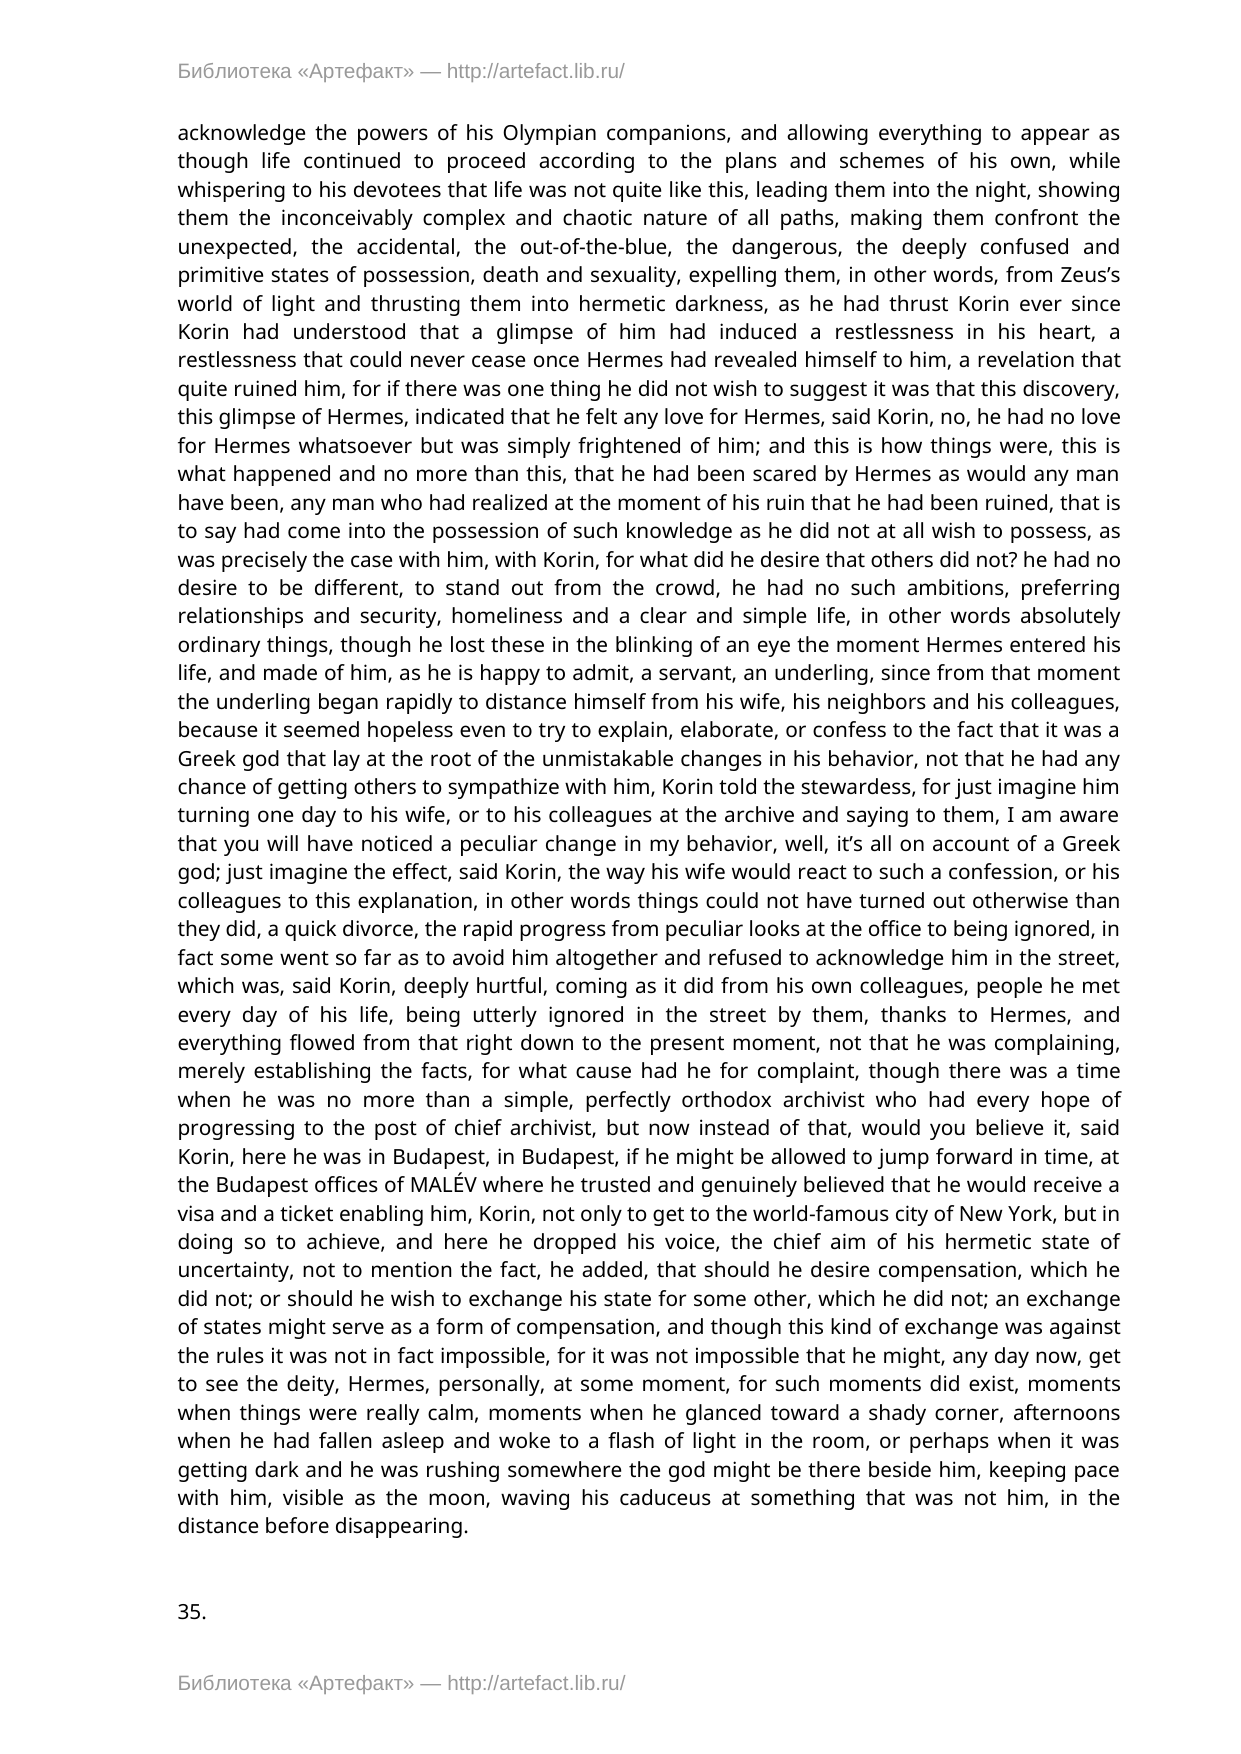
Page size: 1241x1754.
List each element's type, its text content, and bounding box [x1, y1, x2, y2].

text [177, 118, 1122, 1540]
text 35. [177, 1597, 1122, 1625]
